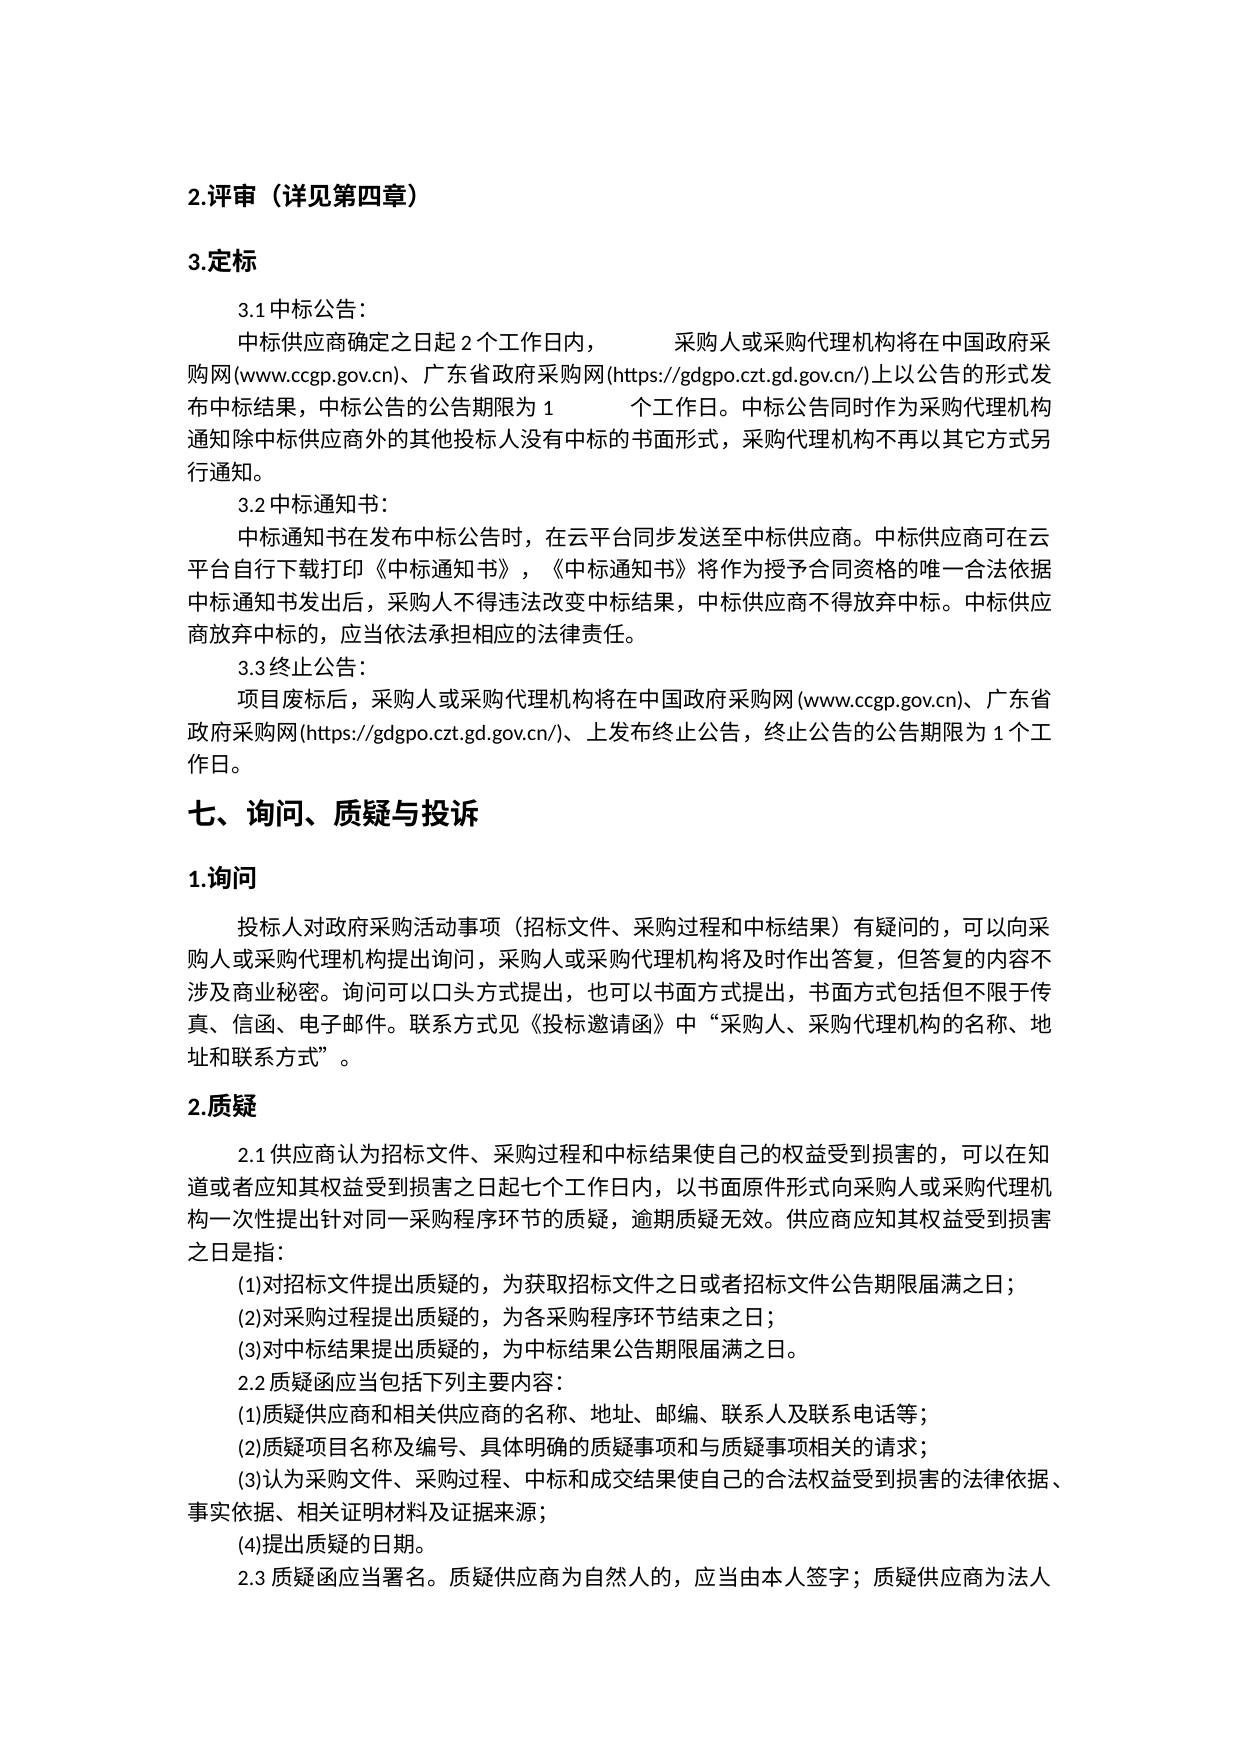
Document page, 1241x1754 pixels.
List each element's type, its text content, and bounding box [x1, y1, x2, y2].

text 七、询问、质疑与投诉 [187, 779, 1053, 844]
text (1)质疑供应商和相关供应商的名称、地址、邮编、联系人及联系电话等； [187, 1397, 1053, 1429]
text (4)提出质疑的日期。 [187, 1527, 1053, 1559]
text 3.定标 [187, 227, 1053, 292]
text 3.1中标公告： [187, 292, 1053, 324]
text 中标供应商确定之日起2个工作日内， 采购人或采购代理机构将在中国政府采购网(www.ccgp.gov.cn)、广东省政府采购网(https://gdgpo.czt.gd.gov.cn/)上以公告的形式发布中标结果，中标公告的公告期限为 1 个工作日。中标公告同时作为采购代理机构通知除中标供应商外的其他投标人没有中标的书面形式，采购代理机构不再以其它方式另行通知。 [187, 324, 1053, 487]
text (2)对采购过程提出质疑的，为各采购程序环节结束之日； [187, 1299, 1053, 1332]
text 3.2中标通知书： [187, 487, 1053, 519]
text (3)认为采购文件、采购过程、中标和成交结果使自己的合法权益受到损害的法律依据、事实依据、相关证明材料及证据来源； [187, 1462, 1053, 1527]
text (1)对招标文件提出质疑的，为获取招标文件之日或者招标文件公告期限届满之日； [187, 1267, 1053, 1299]
text 2.2质疑函应当包括下列主要内容： [187, 1364, 1053, 1397]
text 项目废标后，采购人或采购代理机构将在中国政府采购网(www.ccgp.gov.cn)、广东省政府采购网(https://gdgpo.czt.gd.gov.cn/)、上发布终止公告，终止公告的公告期限为1个工作日。 [187, 682, 1053, 779]
text 1.询问 [187, 844, 1053, 909]
text (2)质疑项目名称及编号、具体明确的质疑事项和与质疑事项相关的请求； [187, 1429, 1053, 1462]
text 2.1供应商认为招标文件、采购过程和中标结果使自己的权益受到损害的，可以在知道或者应知其权益受到损害之日起七个工作日内，以书面原件形式向采购人或采购代理机构一次性提出针对同一采购程序环节的质疑，逾期质疑无效。供应商应知其权益受到损害之日是指： [187, 1137, 1053, 1267]
text 投标人对政府采购活动事项（招标文件、采购过程和中标结果）有疑问的，可以向采购人或采购代理机构提出询问，采购人或采购代理机构将及时作出答复，但答复的内容不涉及商业秘密。询问可以口头方式提出，也可以书面方式提出，书面方式包括但不限于传真、信函、电子邮件。联系方式见《投标邀请函》中“采购人、采购代理机构的名称、地址和联系方式”。 [187, 909, 1053, 1072]
text 2.质疑 [187, 1072, 1053, 1137]
text 中标通知书在发布中标公告时，在云平台同步发送至中标供应商。中标供应商可在云平台自行下载打印《中标通知书》，《中标通知书》将作为授予合同资格的唯一合法依据。中标通知书发出后，采购人不得违法改变中标结果，中标供应商不得放弃中标。中标供应商放弃中标的，应当依法承担相应的法律责任。 [187, 519, 1053, 649]
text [187, 1559, 1053, 1592]
text (3)对中标结果提出质疑的，为中标结果公告期限届满之日。 [187, 1332, 1053, 1364]
text 2.评审（详见第四章） [187, 162, 1053, 227]
text 3.3终止公告： [187, 649, 1053, 682]
